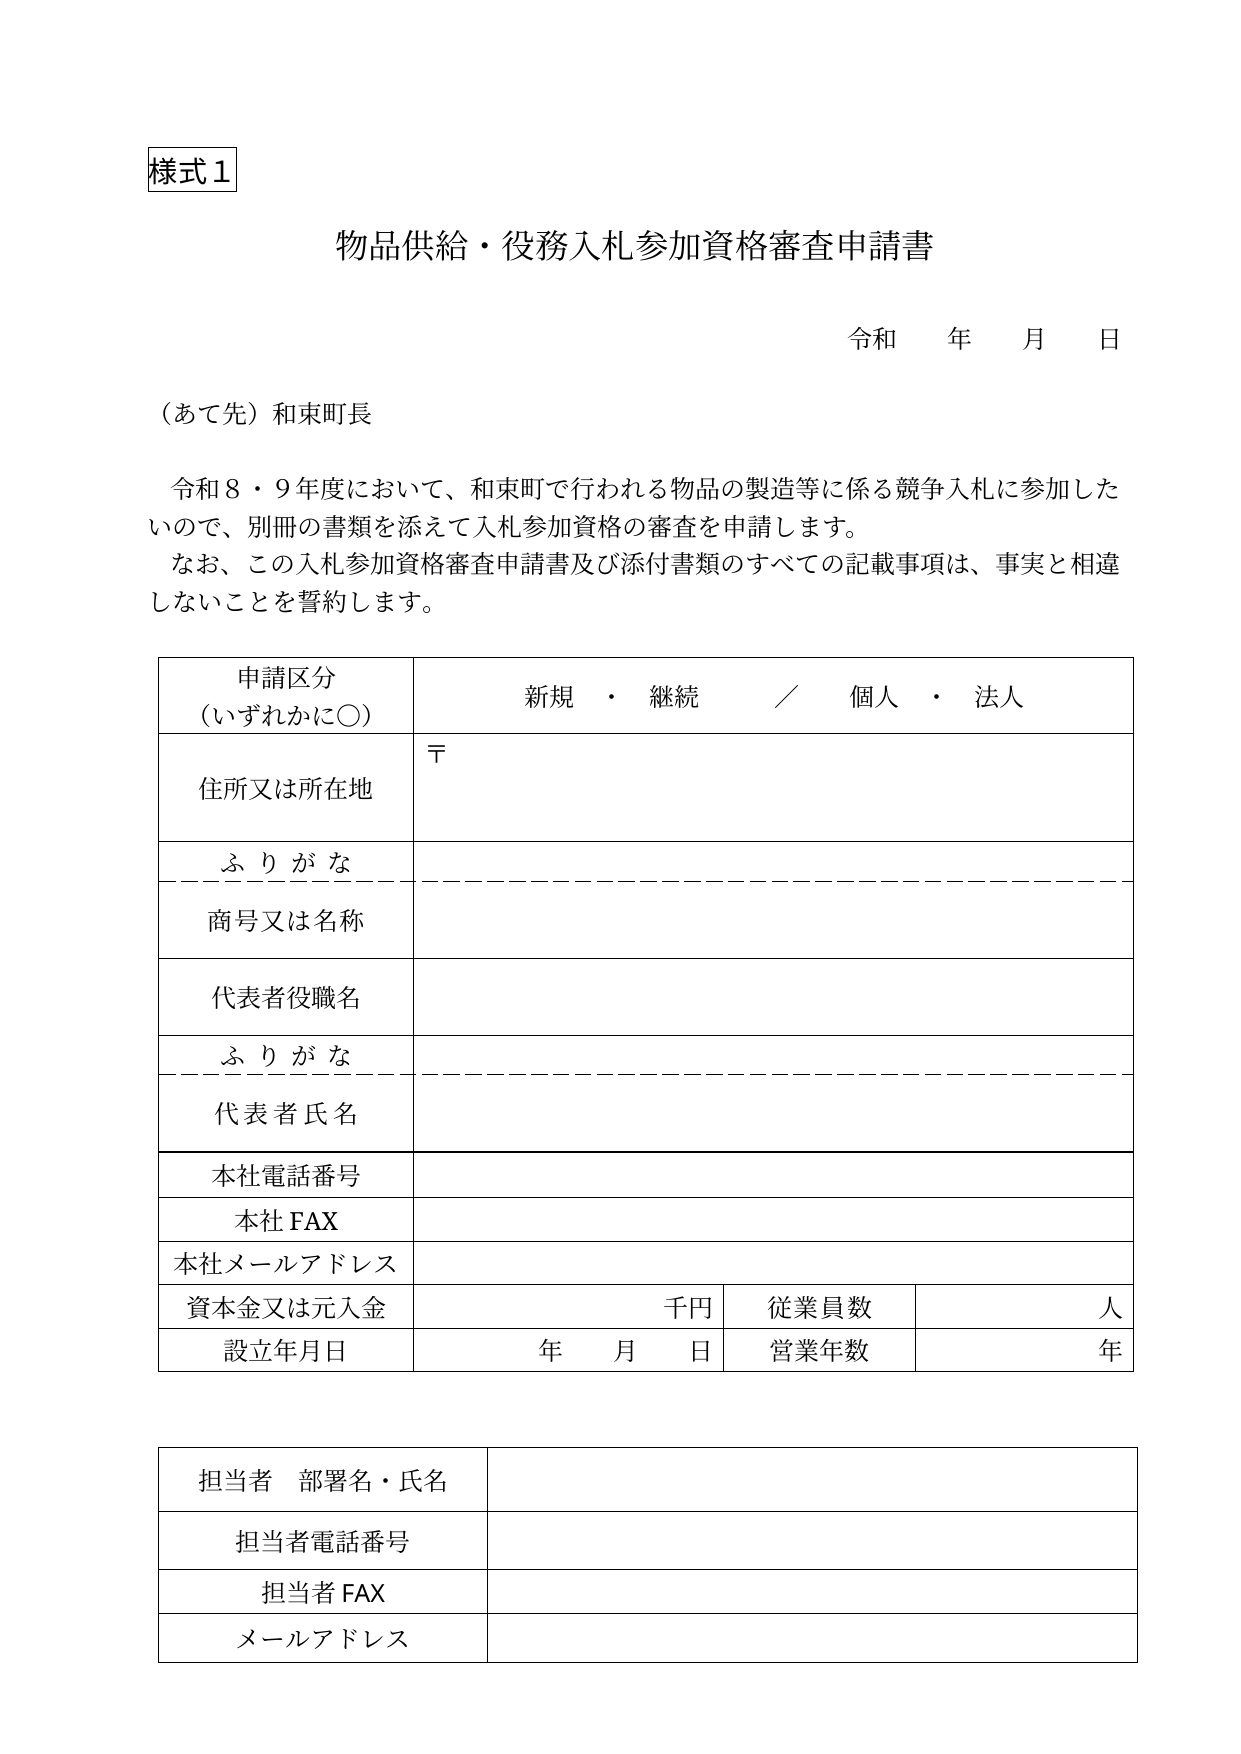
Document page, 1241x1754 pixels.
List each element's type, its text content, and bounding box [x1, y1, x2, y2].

table_cell [414, 1074, 1133, 1151]
table_cell 〒 [414, 734, 1133, 841]
table_cell 営業年数 [724, 1329, 915, 1371]
table_header [488, 1448, 1137, 1511]
table_cell 担当者FAX [159, 1570, 487, 1613]
table_cell 従業員数 [724, 1285, 915, 1328]
table_cell [414, 842, 1133, 881]
table_cell [414, 959, 1133, 1035]
table_cell [414, 1242, 1133, 1284]
table_cell [414, 1198, 1133, 1241]
table_cell 商号又は名称 [159, 881, 413, 958]
table_cell 住所又は所在地 [159, 734, 413, 841]
table_cell メールアドレス [159, 1614, 487, 1662]
text 令和 年 月 日 [148, 319, 1122, 357]
table_cell 本社FAX [159, 1198, 413, 1241]
text 物品供給・役務入札参加資格審査申請書 [148, 207, 1122, 282]
table_header 担当者 部署名・氏名 [159, 1448, 487, 1511]
table_cell 年 月 日 [414, 1329, 723, 1371]
table_header 申請区分 （いずれかに〇） [159, 658, 413, 733]
table_cell 代表者氏名 [159, 1074, 413, 1151]
table_header 新規 ・ 継続 ／ 個人 ・ 法人 [414, 658, 1133, 733]
text 令和８・９年度において、和束町で行われる物品の製造等に係る競争入札に参加したいので、別冊の書類を添えて入札参加資格の審査を申請します。 [148, 469, 1122, 544]
table_cell 人 [916, 1285, 1133, 1328]
table_cell 資本金又は元入金 [159, 1285, 413, 1328]
table_cell 代表者役職名 [159, 959, 413, 1035]
table_cell ふりがな [159, 842, 413, 881]
text 様式１ [148, 132, 1122, 207]
table_cell [488, 1614, 1137, 1662]
text なお、この入札参加資格審査申請書及び添付書類のすべての記載事項は、事実と相違しないことを誓約します｡ [148, 544, 1122, 619]
text （あて先）和束町長 [148, 394, 1122, 432]
table_cell 本社メールアドレス [159, 1242, 413, 1284]
table_cell [488, 1512, 1137, 1569]
table_cell [414, 1036, 1133, 1074]
table_cell [414, 1153, 1133, 1197]
table_cell [488, 1570, 1137, 1613]
table_cell ふりがな [159, 1036, 413, 1074]
table_cell 担当者電話番号 [159, 1512, 487, 1569]
table_cell 年 [916, 1329, 1133, 1371]
table_cell [414, 881, 1133, 958]
table_cell 千円 [414, 1285, 723, 1328]
table_cell 設立年月日 [159, 1329, 413, 1371]
table_cell 本社電話番号 [159, 1153, 413, 1197]
